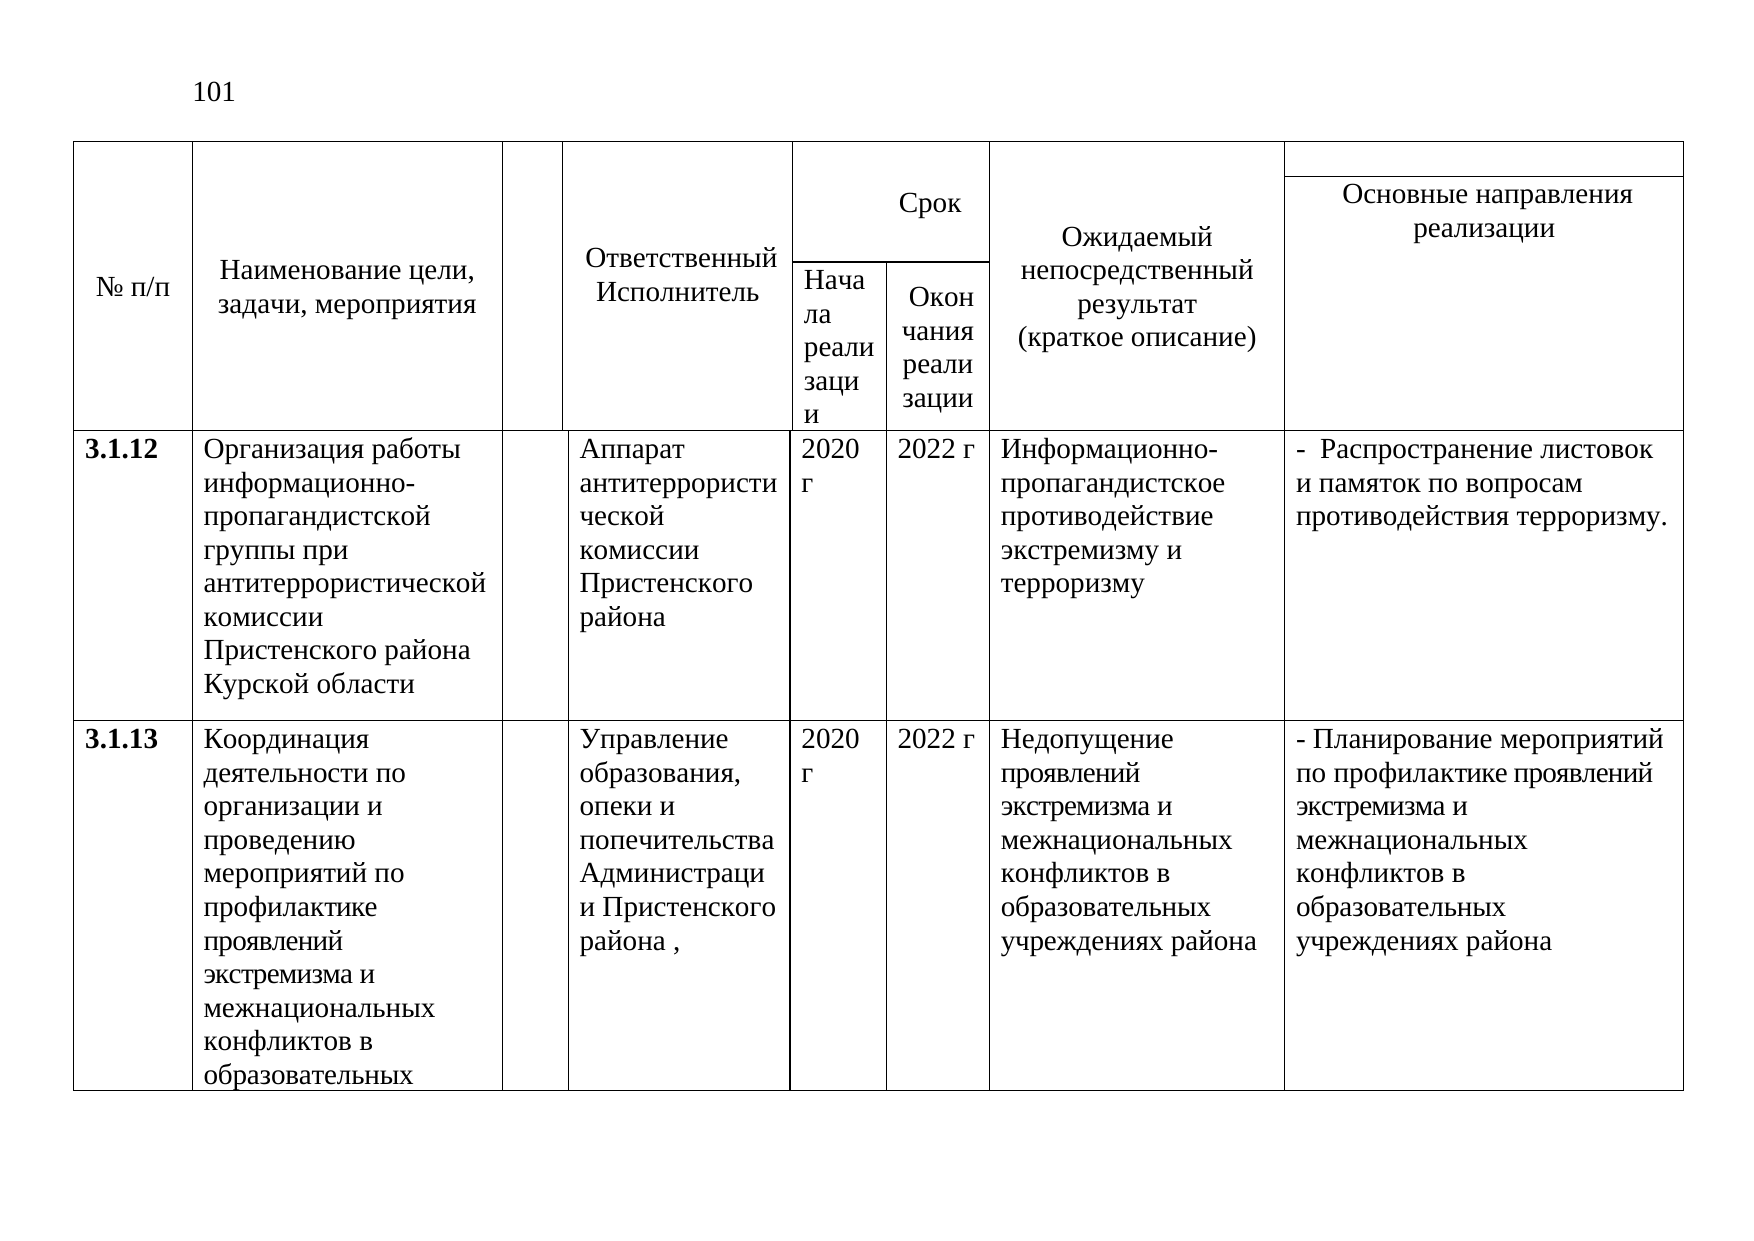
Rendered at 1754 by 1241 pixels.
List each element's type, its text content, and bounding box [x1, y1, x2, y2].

table_cell [503, 431, 568, 720]
table_cell [503, 721, 568, 1090]
table_cell 2020 г [791, 431, 886, 720]
table_header Наименование цели, задачи, мероприятия [193, 142, 502, 430]
table_cell 2020 г [791, 721, 886, 1090]
table_cell Начала реализации [793, 263, 886, 430]
table_header № п/п [74, 142, 192, 430]
table_header Срок [793, 142, 989, 261]
table_header Ответственный Исполнитель [563, 142, 792, 430]
table_cell Управление образования, опеки и попечительства Администрации Пристенского района , [569, 721, 789, 1090]
table_cell Окончания реализации [887, 263, 989, 430]
table_cell Организация работы информационно-пропагандистской группы при антитеррористической комиссии Пристенского района Курской области [193, 431, 502, 720]
table_header Ожидаемый непосредственный результат (краткое описание) [990, 142, 1284, 430]
table_cell Информационно-пропагандистское противодействие экстремизму и терроризму [990, 431, 1284, 720]
table_cell Координация деятельности по организации и проведению мероприятий по профилактике проявлений экстремизма и межнациональных конфликтов в образовательных учреждениях района (выставки, спортивные соревнования, классные часы и прочее) [193, 721, 502, 1090]
table_cell 2022 г [887, 721, 989, 1090]
table_header [503, 142, 562, 430]
table_cell 3.1.13 [74, 721, 192, 1090]
table_cell - Планирование мероприятий по профилактике проявлений экстремизма и межнациональных конфликтов в образовательных учреждениях района [1285, 721, 1683, 1090]
table_cell - Распространение листовок и памяток по вопросам противодействия терроризму. [1285, 431, 1683, 720]
table_cell Недопущение проявлений экстремизма и межнациональных конфликтов в образовательных учреждениях района [990, 721, 1284, 1090]
table_cell Основные направления реализации [1285, 177, 1683, 430]
table_cell 3.1.12 [74, 431, 192, 720]
table_cell Аппарат антитеррористической комиссии Пристенского района [569, 431, 789, 720]
table_cell 2022 г [887, 431, 989, 720]
table_header [1285, 142, 1683, 176]
